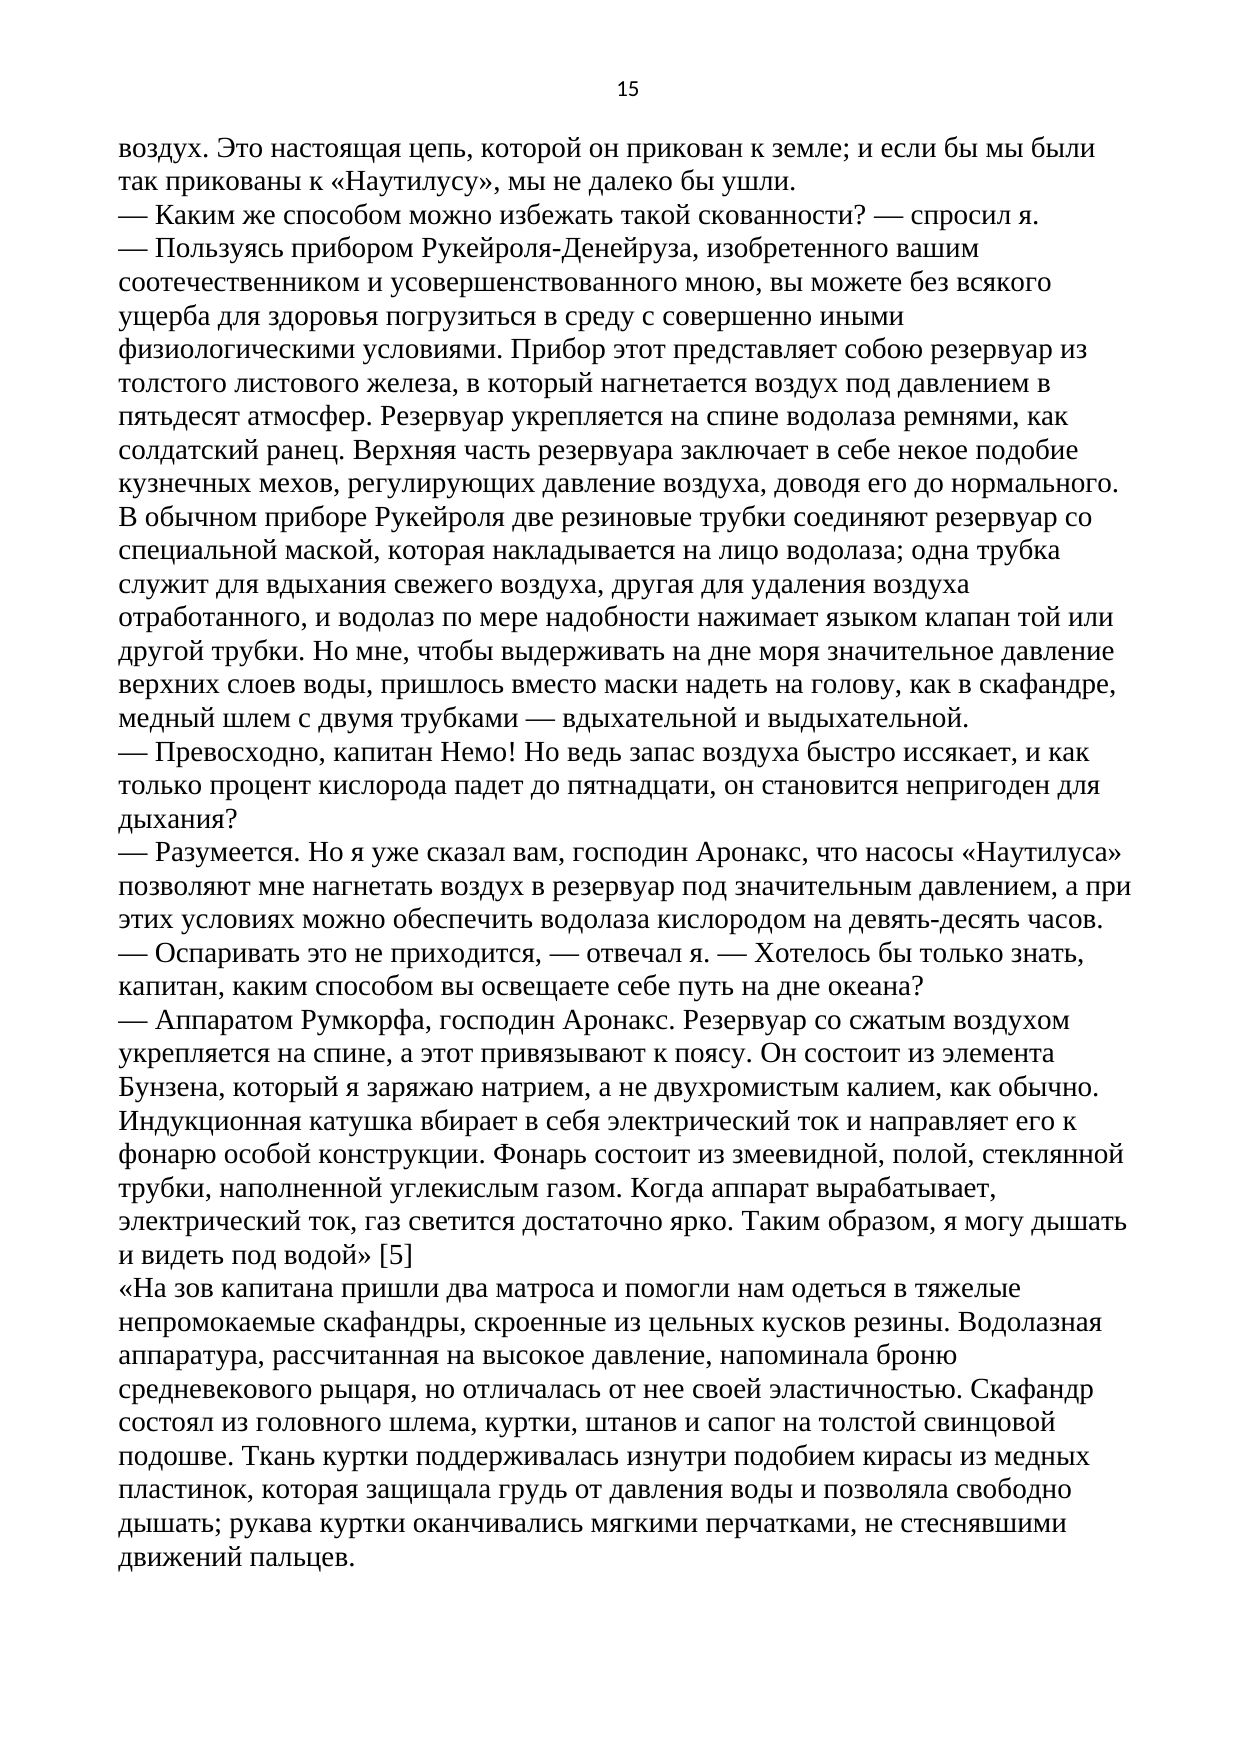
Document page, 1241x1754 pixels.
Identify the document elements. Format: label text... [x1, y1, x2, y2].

text — Аппаратом Румкорфа, господин Аронакс. Резервуар со сжатым воздухом укрепляется на спине, а этот привязывают к поясу. Он состоит из элемента Бунзена, который я заряжаю натрием, а не двухромистым калием, как обычно. Индукционная катушка вбирает в себя электрический ток и направляет его к фонарю особой конструкции. Фонарь состоит из змеевидной, полой, стеклянной трубки, наполненной углекислым газом. Когда аппарат вырабатывает, электрический ток, газ светится достаточно ярко. Таким образом, я могу дышать и видеть под водой» [5] [118, 1002, 1137, 1270]
text «На зов капитана пришли два матроса и помогли нам одеться в тяжелые непромокаемые скафандры, скроенные из цельных кусков резины. Водолазная аппаратура, рассчитанная на высокое давление, напоминала броню средневекового рыцаря, но отличалась от нее своей эластичностью. Скафандр состоял из головного шлема, куртки, штанов и сапог на толстой свинцовой подошве. Ткань куртки поддерживалась изнутри подобием кирасы из медных пластинок, которая защищала грудь от давления воды и позволяла свободно дышать; рукава куртки оканчивались мягкими перчатками, не стеснявшими движений пальцев. [118, 1270, 1137, 1572]
text — Превосходно, капитан Немо! Но ведь запас воздуха быстро иссякает, и как только процент кислорода падет до пятнадцати, он становится непригоден для дыхания? [118, 734, 1137, 834]
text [118, 130, 1137, 197]
text — Разумеется. Но я уже сказал вам, господин Аронакс, что насосы «Наутилуса» позволяют мне нагнетать воздух в резервуар под значительным давлением, а при этих условиях можно обеспечить водолаза кислородом на девять-десять часов. [118, 834, 1137, 935]
text — Пользуясь прибором Рукейроля-Денейруза, изобретенного вашим соотечественником и усовершенствованного мною, вы можете без всякого ущерба для здоровья погрузиться в среду с совершенно иными физиологическими условиями. Прибор этот представляет собою резервуар из толстого листового железа, в который нагнетается воздух под давлением в пятьдесят атмосфер. Резервуар укрепляется на спине водолаза ремнями, как солдатский ранец. Верхняя часть резервуара заключает в себе некое подобие кузнечных мехов, регулирующих давление воздуха, доводя его до нормального. В обычном приборе Рукейроля две резиновые трубки соединяют резервуар со специальной маской, которая накладывается на лицо водолаза; одна трубка служит для вдыхания свежего воздуха, другая для удаления воздуха отработанного, и водолаз по мере надобности нажимает языком клапан той или другой трубки. Но мне, чтобы выдерживать на дне моря значительное давление верхних слоев воды, пришлось вместо маски надеть на голову, как в скафандре, медный шлем с двумя трубками — вдыхательной и выдыхательной. [118, 231, 1137, 734]
text — Каким же способом можно избежать такой скованности? — спросил я. [118, 197, 1137, 231]
text — Оспаривать это не приходится, — отвечал я. — Хотелось бы только знать, капитан, каким способом вы освещаете себе путь на дне океана? [118, 935, 1137, 1002]
